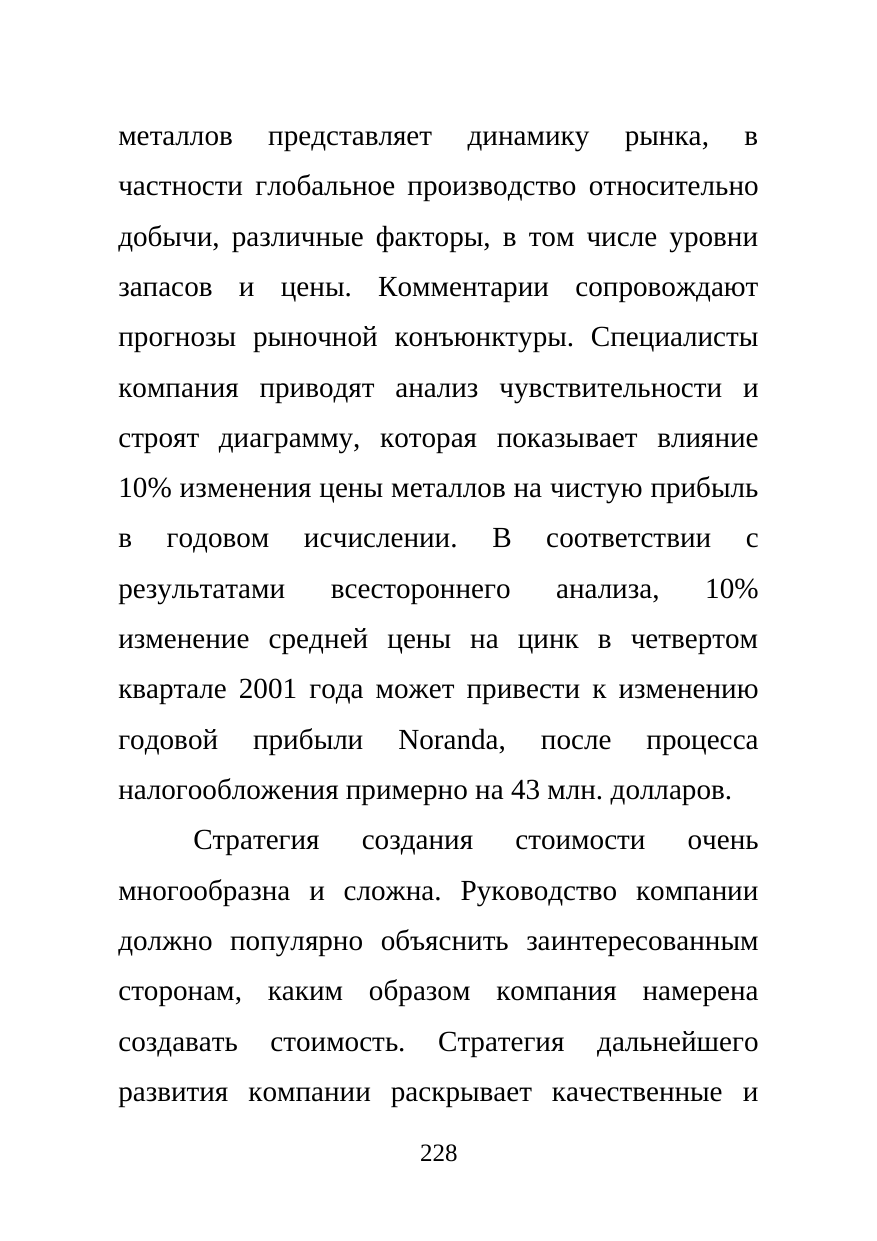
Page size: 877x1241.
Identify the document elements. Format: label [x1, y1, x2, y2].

text [118, 822, 759, 1108]
text [118, 118, 759, 806]
